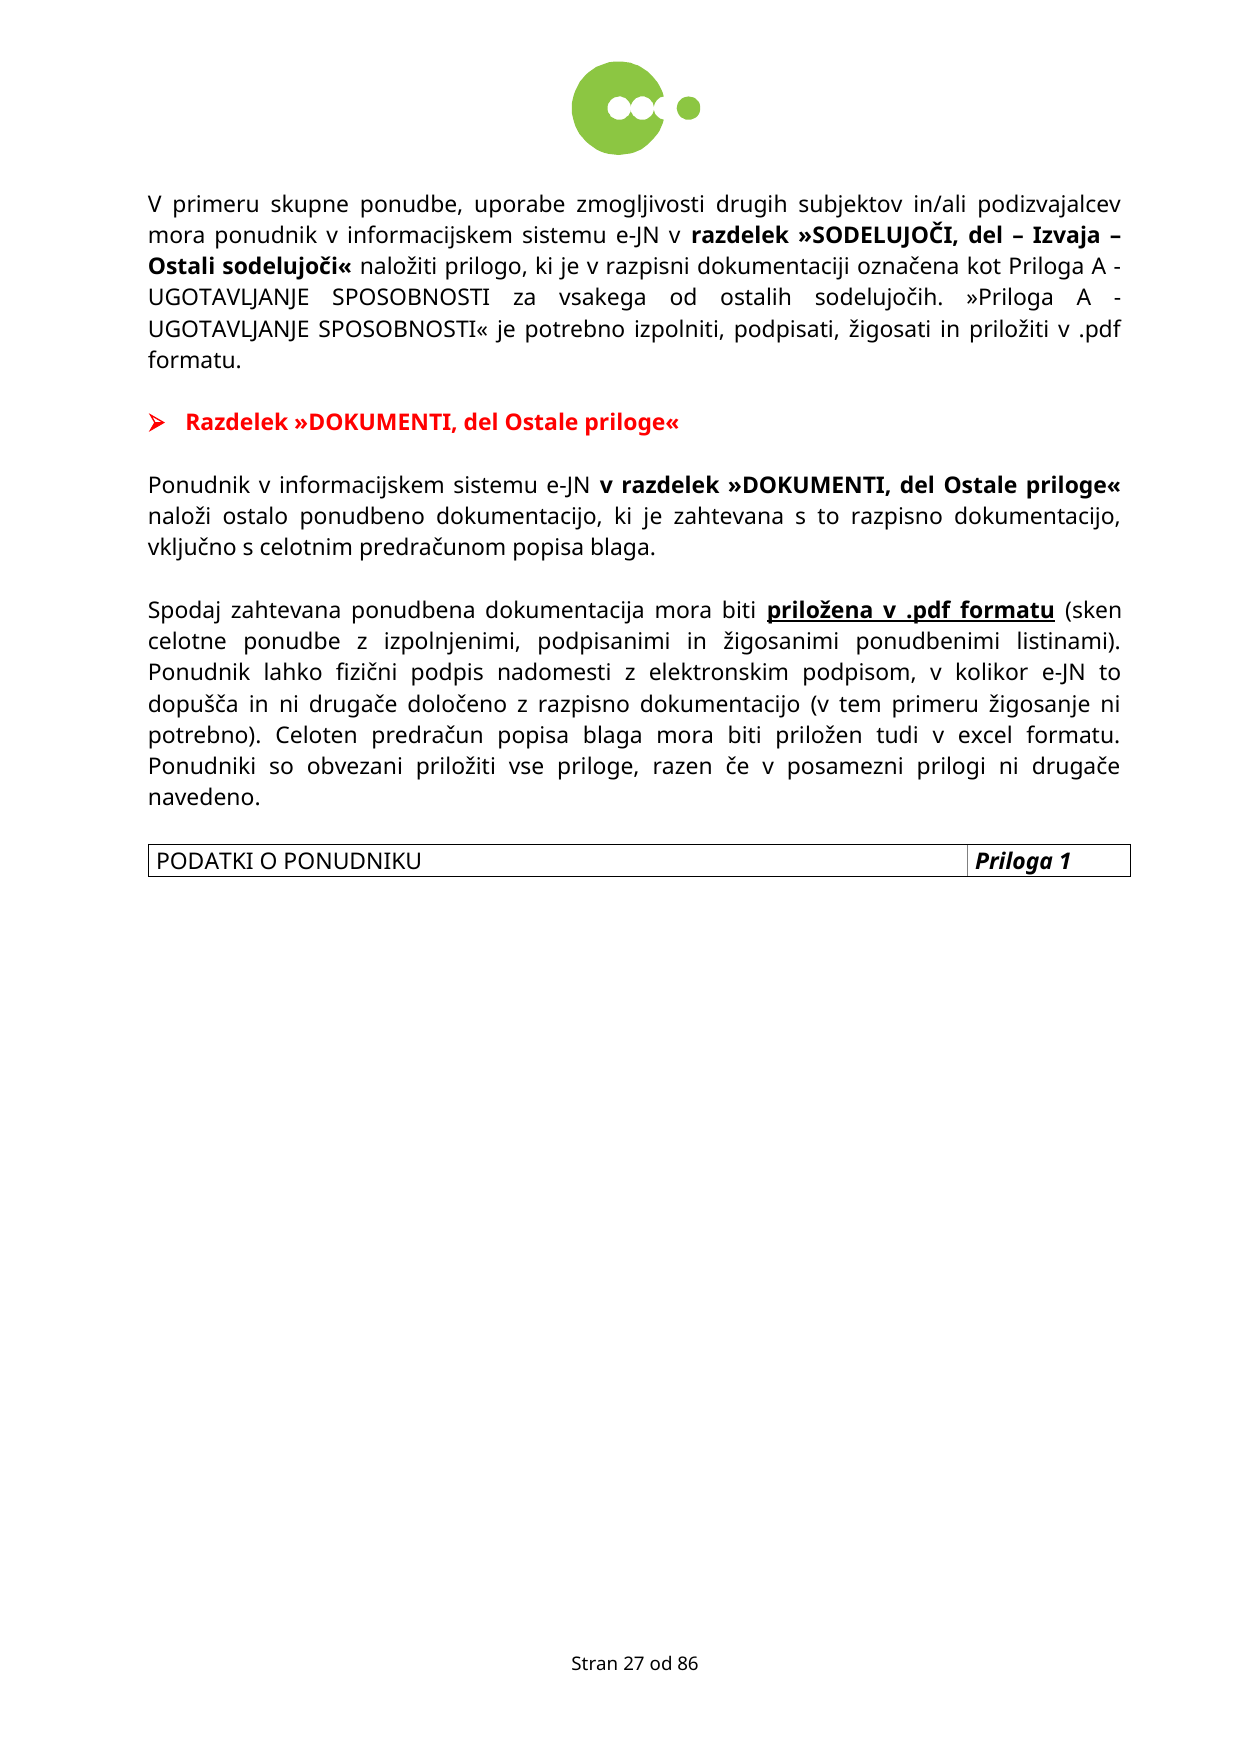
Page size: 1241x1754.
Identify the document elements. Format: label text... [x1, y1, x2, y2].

table_header PODATKI O PONUDNIKU [149, 845, 967, 876]
text Spodaj zahtevana ponudbena dokumentacija mora biti priložena v .pdf formatu (sken celotne ponudbe z izpolnjenimi, podpisanimi in žigosanimi ponudbenimi listinami). Ponudnik lahko fizični podpis nadomesti z elektronskim podpisom, v kolikor e-JN to dopušča in ni drugače določeno z razpisno dokumentacijo (v tem primeru žigosanje ni potrebno). Celoten predračun popisa blaga mora biti priložen tudi v excel formatu. Ponudniki so obvezani priložiti vse priloge, razen če v posamezni prilogi ni drugače navedeno. [148, 594, 1122, 812]
list Razdelek »DOKUMENTI, del Ostale priloge« [148, 406, 1122, 437]
text Ponudnik v informacijskem sistemu e-JN v razdelek »DOKUMENTI, del Ostale priloge« naloži ostalo ponudbeno dokumentacijo, ki je zahtevana s to razpisno dokumentacijo, vključno s celotnim predračunom popisa blaga. [148, 469, 1122, 562]
table_header Priloga 1 [968, 845, 1130, 876]
text V primeru skupne ponudbe, uporabe zmogljivosti drugih subjektov in/ali podizvajalcev mora ponudnik v informacijskem sistemu e-JN v razdelek »SODELUJOČI, del – Izvaja – Ostali sodelujoči« naložiti prilogo, ki je v razpisni dokumentaciji označena kot Priloga A - UGOTAVLJANJE SPOSOBNOSTI za vsakega od ostalih sodelujočih. »Priloga A - UGOTAVLJANJE SPOSOBNOSTI« je potrebno izpolniti, podpisati, žigosati in priložiti v .pdf formatu. [148, 187, 1122, 375]
